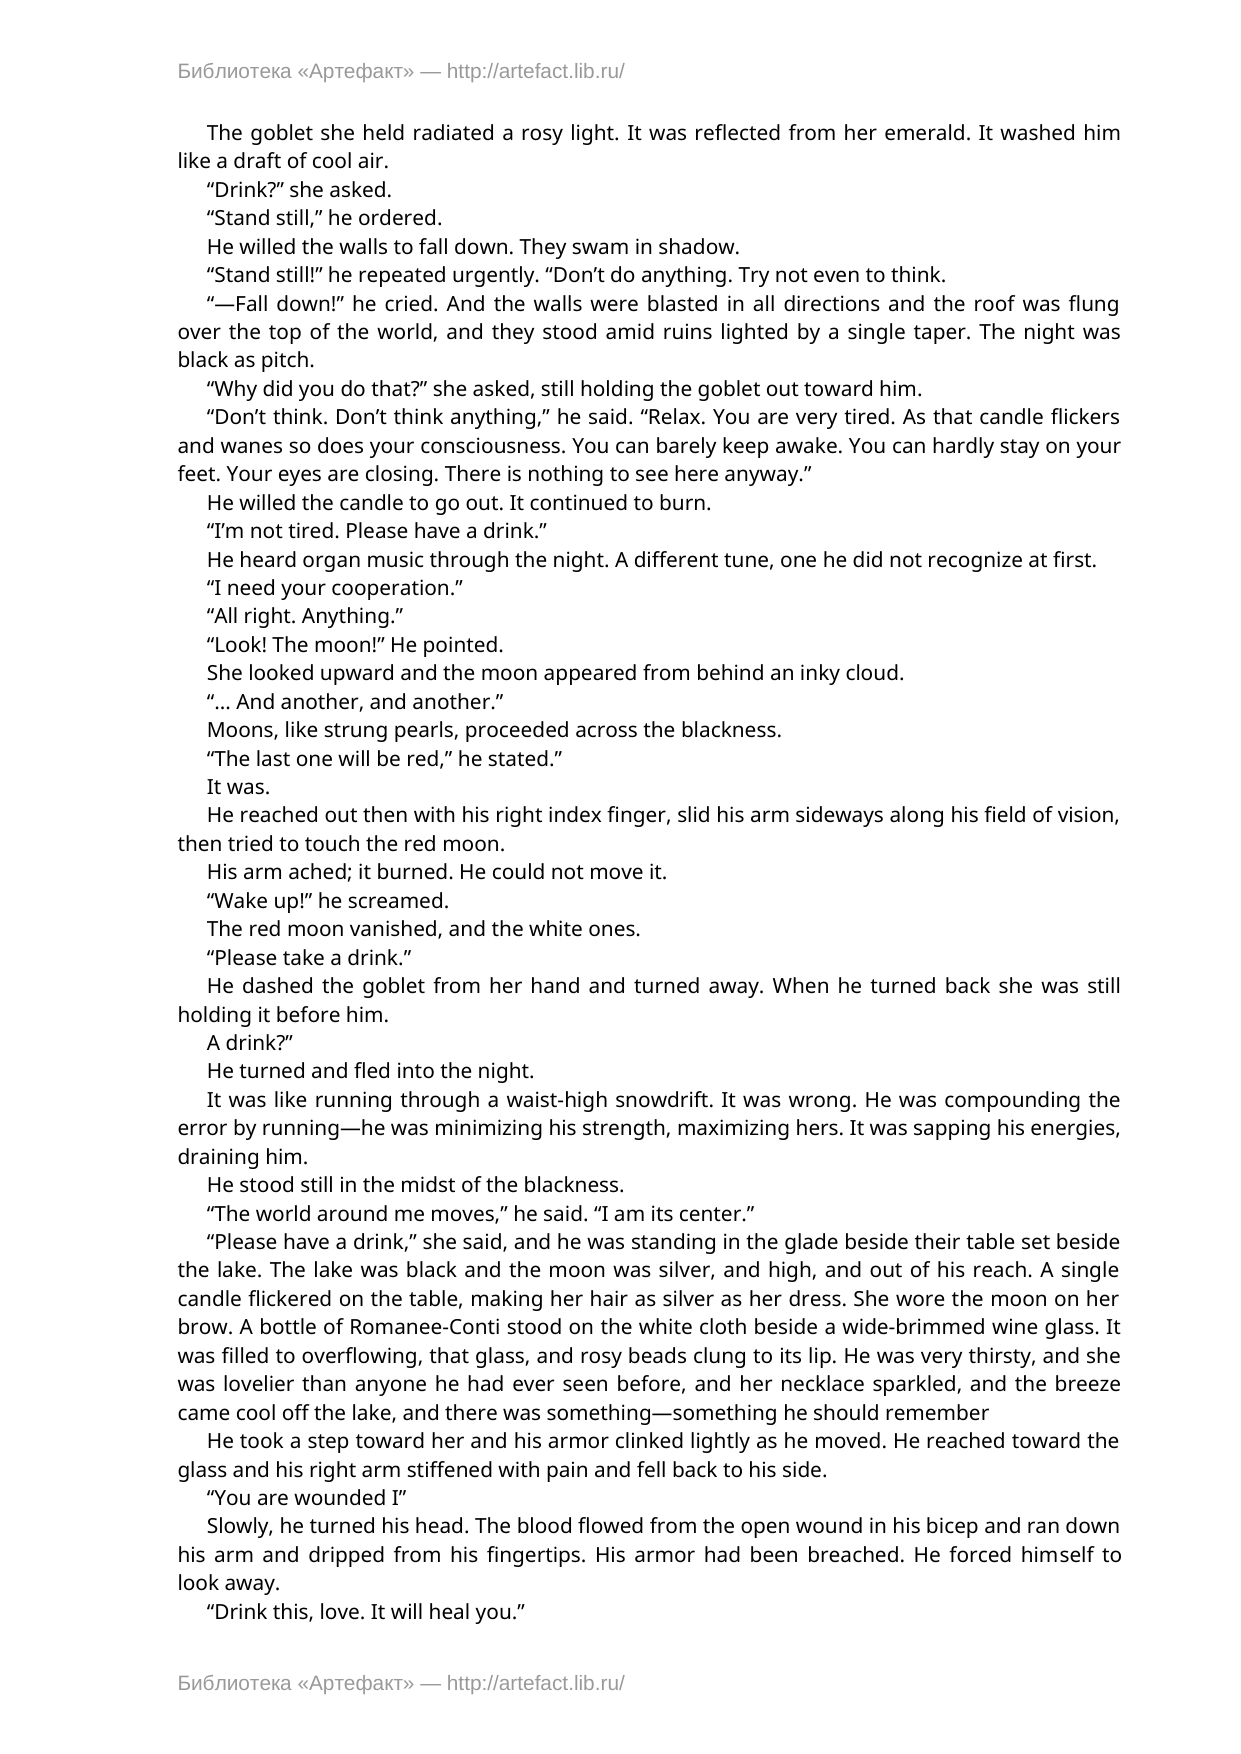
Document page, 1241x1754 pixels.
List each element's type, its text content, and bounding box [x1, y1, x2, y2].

text “Drink this, love. It will heal you.” [177, 1597, 1122, 1625]
text It was. [177, 772, 1122, 801]
text The goblet she held radiated a rosy light. It was reflected from her emerald. It washed him like a draft of cool air. [177, 118, 1122, 175]
text “I’m not tired. Please have a drink.” [177, 516, 1122, 545]
text “The world around me moves,” he said. “I am its center.” [177, 1199, 1122, 1227]
text “All right. Anything.” [177, 602, 1122, 630]
text He took a step toward her and his armor clinked lightly as he moved. He reached toward the glass and his right arm stiffened with pain and fell back to his side. [177, 1426, 1122, 1483]
text “Please take a drink.” [177, 943, 1122, 971]
text His arm ached; it burned. He could not move it. [177, 857, 1122, 886]
text He heard organ music through the night. A different tune, one he did not recognize at first. [177, 545, 1122, 573]
text He willed the candle to go out. It continued to burn. [177, 488, 1122, 516]
text Moons, like strung pearls, proceeded across the blackness. [177, 715, 1122, 744]
text He turned and fled into the night. [177, 1057, 1122, 1085]
text “—Fall down!” he cried. And the walls were blasted in all directions and the roof was flung over the top of the world, and they stood amid ruins lighted by a single taper. The night was black as pitch. [177, 289, 1122, 374]
text “I need your cooperation.” [177, 573, 1122, 602]
text “Wake up!” he screamed. [177, 886, 1122, 914]
text “The last one will be red,” he stated.” [177, 744, 1122, 772]
text A drink?” [177, 1028, 1122, 1057]
text The red moon vanished, and the white ones. [177, 914, 1122, 943]
text He dashed the goblet from her hand and turned away. When he turned back she was still holding it before him. [177, 971, 1122, 1028]
text “Drink?” she asked. [177, 175, 1122, 203]
text He reached out then with his right index finger, slid his arm sideways along his field of vision, then tried to touch the red moon. [177, 801, 1122, 857]
text “Stand still,” he ordered. [177, 203, 1122, 232]
text “Don’t think. Don’t think anything,” he said. “Relax. You are very tired. As that candle flickers and wanes so does your consciousness. You can barely keep awake. You can hardly stay on your feet. Your eyes are closing. There is nothing to see here anyway.” [177, 402, 1122, 488]
text He willed the walls to fall down. They swam in shadow. [177, 232, 1122, 260]
text Slowly, he turned his head. The blood flowed from the open wound in his bicep and ran down his arm and dripped from his fingertips. His armor had been breached. He forced himself to look away. [177, 1512, 1122, 1597]
text “You are wounded I” [177, 1483, 1122, 1512]
text He stood still in the midst of the blackness. [177, 1170, 1122, 1199]
text “Please have a drink,” she said, and he was standing in the glade beside their table set beside the lake. The lake was black and the moon was silver, and high, and out of his reach. A single candle flickered on the table, making her hair as silver as her dress. She wore the moon on her brow. A bottle of Romanee-Conti stood on the white cloth beside a wide-brimmed wine glass. It was filled to overflowing, that glass, and rosy beads clung to its lip. He was very thirsty, and she was lovelier than anyone he had ever seen before, and her necklace sparkled, and the breeze came cool off the lake, and there was something—something he should remember [177, 1227, 1122, 1426]
text “Why did you do that?” she asked, still holding the goblet out toward him. [177, 374, 1122, 402]
text “Stand still!” he repeated urgently. “Don’t do anything. Try not even to think. [177, 260, 1122, 289]
text She looked upward and the moon appeared from behind an inky cloud. [177, 658, 1122, 687]
text “... And another, and another.” [177, 687, 1122, 715]
text It was like running through a waist-high snowdrift. It was wrong. He was compounding the error by running—he was minimizing his strength, maximizing hers. It was sapping his energies, draining him. [177, 1085, 1122, 1170]
text “Look! The moon!” He pointed. [177, 630, 1122, 658]
